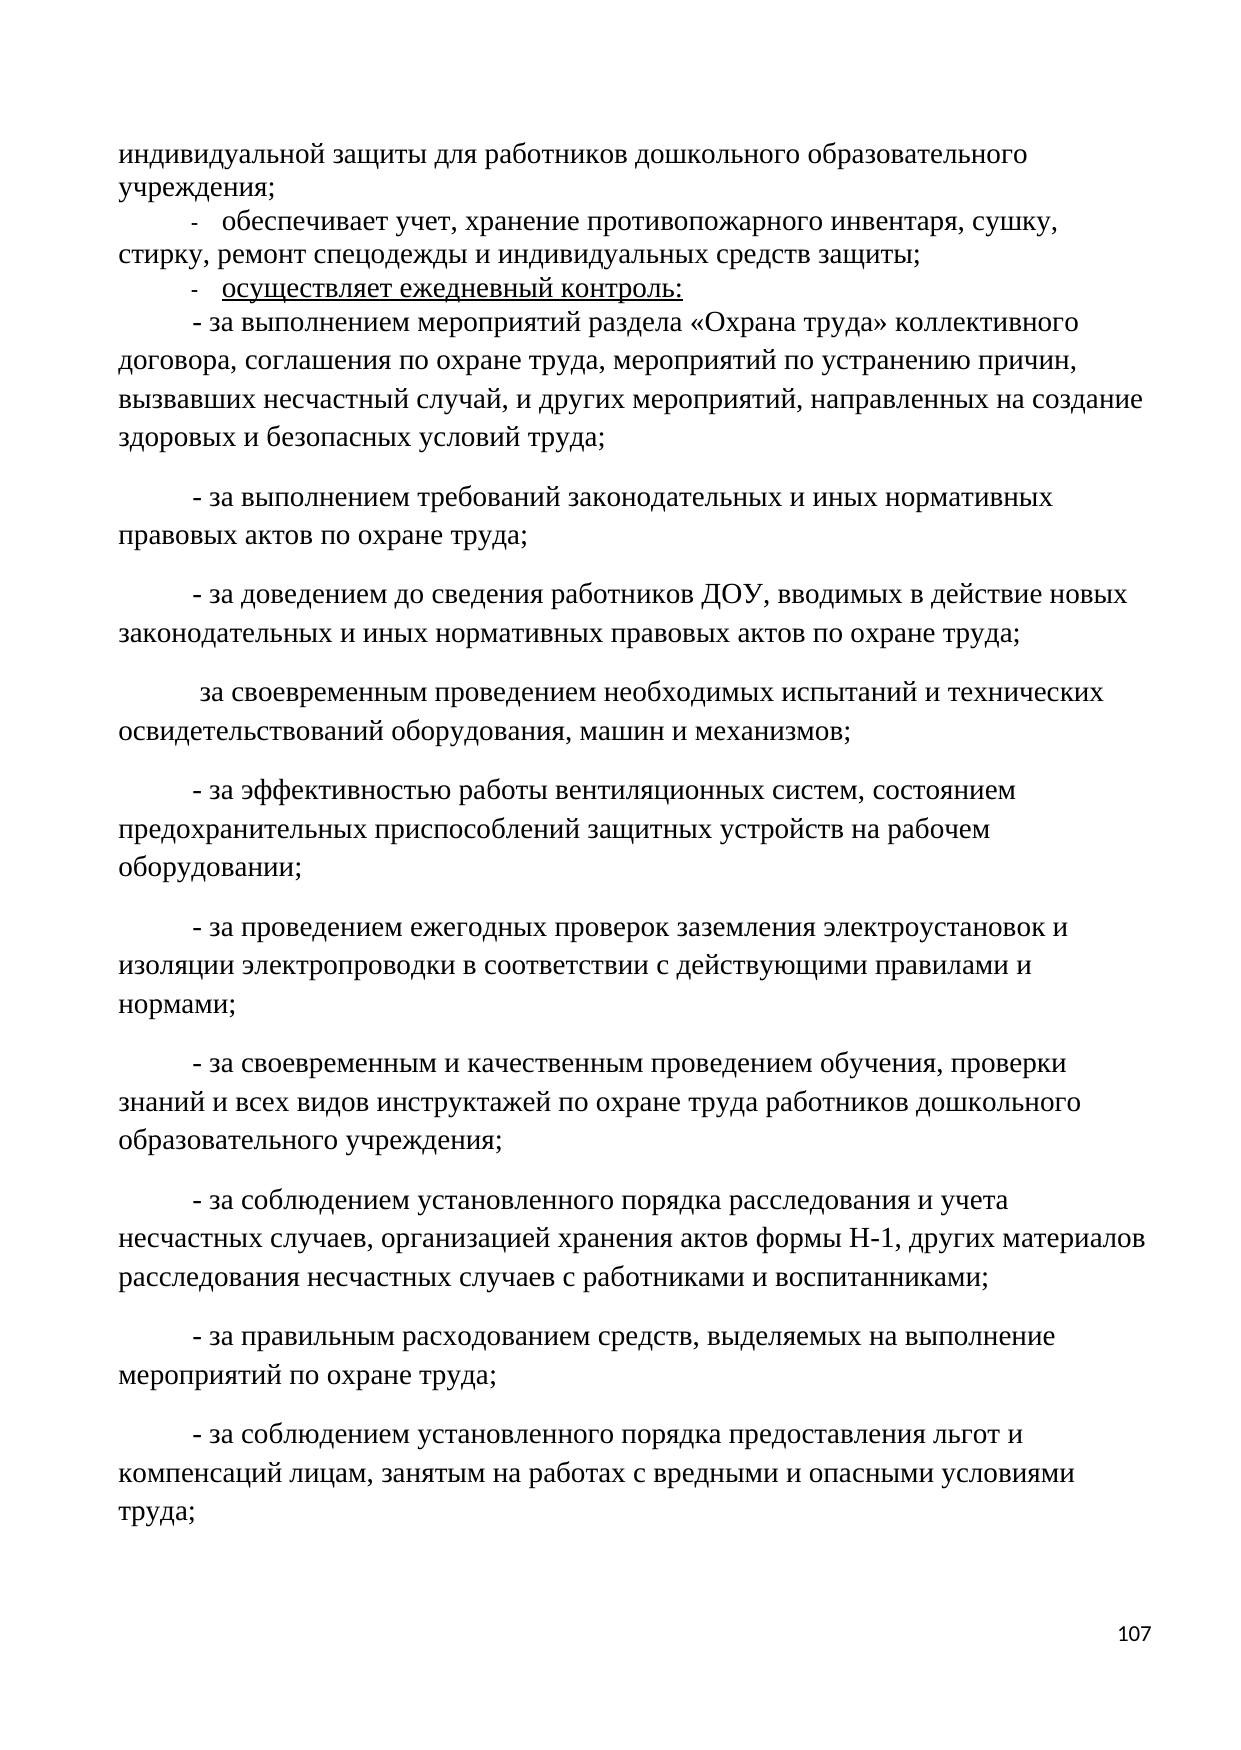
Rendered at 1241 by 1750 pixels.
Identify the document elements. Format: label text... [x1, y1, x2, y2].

text - за выполнением мероприятий раздела «Охрана труда» коллективного договора, соглашения по охране труда, мероприятий по устранению причин, вызвавших несчастный случай, и других мероприятий, направленных на создание здоровых и безопасных условий труда; [118, 304, 1152, 453]
list обеспечивает учет, хранение противопожарного инвентаря, сушку, стирку, ремонт спецодежды и индивидуальных средств защиты; [118, 203, 1152, 270]
text - за правильным расходованием средств, выделяемых на выполнение мероприятий по охране труда; [118, 1318, 1152, 1390]
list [118, 136, 1152, 203]
text за своевременным проведением необходимых испытаний и технических освидетельствований оборудования, машин и механизмов; [118, 674, 1152, 747]
text - за проведением ежегодных проверок заземления электроустановок и изоляции электропроводки в соответствии с действующими правилами и нормами; [118, 909, 1152, 1019]
list осуществляет ежедневный контроль: [118, 270, 1152, 304]
text - за выполнением требований законодательных и иных нормативных правовых актов по охране труда; [118, 479, 1152, 551]
text - за соблюдением установленного порядка расследования и учета несчастных случаев, организацией хранения актов формы Н-1, других материалов расследования несчастных случаев с работниками и воспитанниками; [118, 1182, 1152, 1292]
text - за эффективностью работы вентиляционных систем, состоянием предохранительных приспособлений защитных устройств на рабочем оборудовании; [118, 772, 1152, 883]
text - за своевременным и качественным проведением обучения, проверки знаний и всех видов инструктажей по охране труда работников дошкольного образовательного учреждения; [118, 1045, 1152, 1156]
text - за соблюдением установленного порядка предоставления льгот и компенсаций лицам, занятым на работах с вредными и опасными условиями труда; [118, 1416, 1152, 1527]
text - за доведением до сведения работников ДОУ, вводимых в действие новых законодательных и иных нормативных правовых актов по охране труда; [118, 577, 1152, 649]
